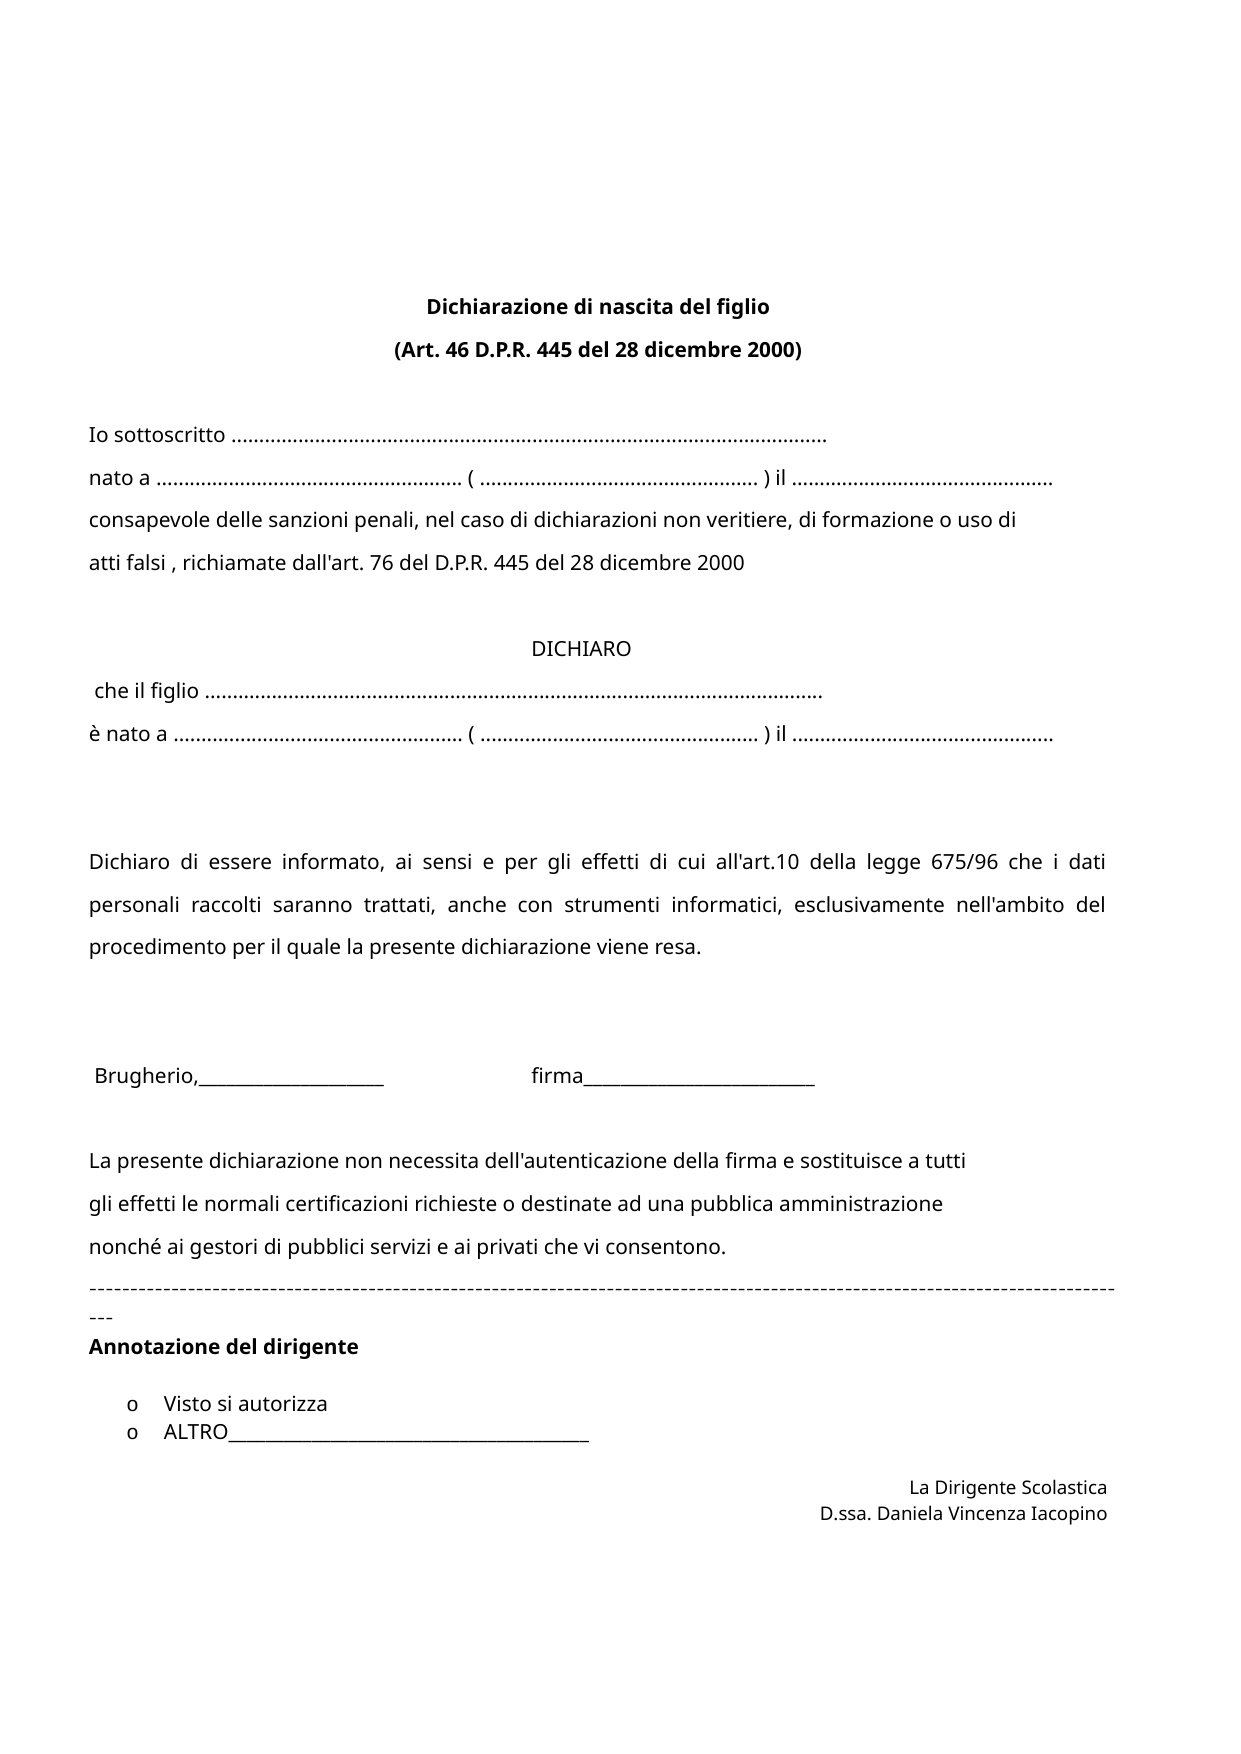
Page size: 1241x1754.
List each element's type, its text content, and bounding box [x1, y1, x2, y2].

text Dichiarazione di nascita del figlio [89, 292, 1107, 321]
list Visto si autorizza [126, 1389, 1122, 1417]
text La presente dichiarazione non necessita dell'autenticazione della firma e sostituisce a tutti [89, 1147, 1107, 1175]
text atti falsi , richiamate dall'art. 76 del D.P.R. 445 del 28 dicembre 2000 [89, 548, 1107, 576]
text Dichiaro di essere informato, ai sensi e per gli effetti di cui all'art.10 della legge 675/96 che i dati personali raccolti saranno trattati, anche con strumenti informatici, esclusivamente nell'ambito del procedimento per il quale la presente dichiarazione viene resa. [89, 847, 1107, 961]
text (Art. 46 D.P.R. 445 del 28 dicembre 2000) [89, 335, 1107, 363]
text che il figlio ............................................................................................................... [89, 676, 1107, 705]
text Annotazione del dirigente [89, 1332, 1122, 1360]
text Io sottoscritto ........................................................................................................... [89, 420, 1107, 449]
text nonché ai gestori di pubblici servizi e ai privati che vi consentono. [89, 1232, 1107, 1260]
text -------------------------------------------------------------------------------------------------------------------------------- [89, 1274, 1122, 1332]
text è nato a .................................................... ( .................................................. ) il ............................................... [89, 719, 1107, 747]
text consapevole delle sanzioni penali, nel caso di dichiarazioni non veritiere, di formazione o uso di [89, 505, 1107, 534]
text DICHIARO [457, 634, 1107, 662]
text nato a ....................................................... ( .................................................. ) il ............................................... [89, 463, 1107, 491]
list ALTRO_______________________________________ [126, 1417, 1122, 1446]
text La Dirigente Scolastica [89, 1474, 1107, 1500]
text gli effetti le normali certificazioni richieste o destinate ad una pubblica amministrazione [89, 1189, 1107, 1218]
text D.ssa. Daniela Vincenza Iacopino [89, 1500, 1107, 1525]
text Brugherio,____________________ firma_________________________ [89, 1061, 1107, 1090]
